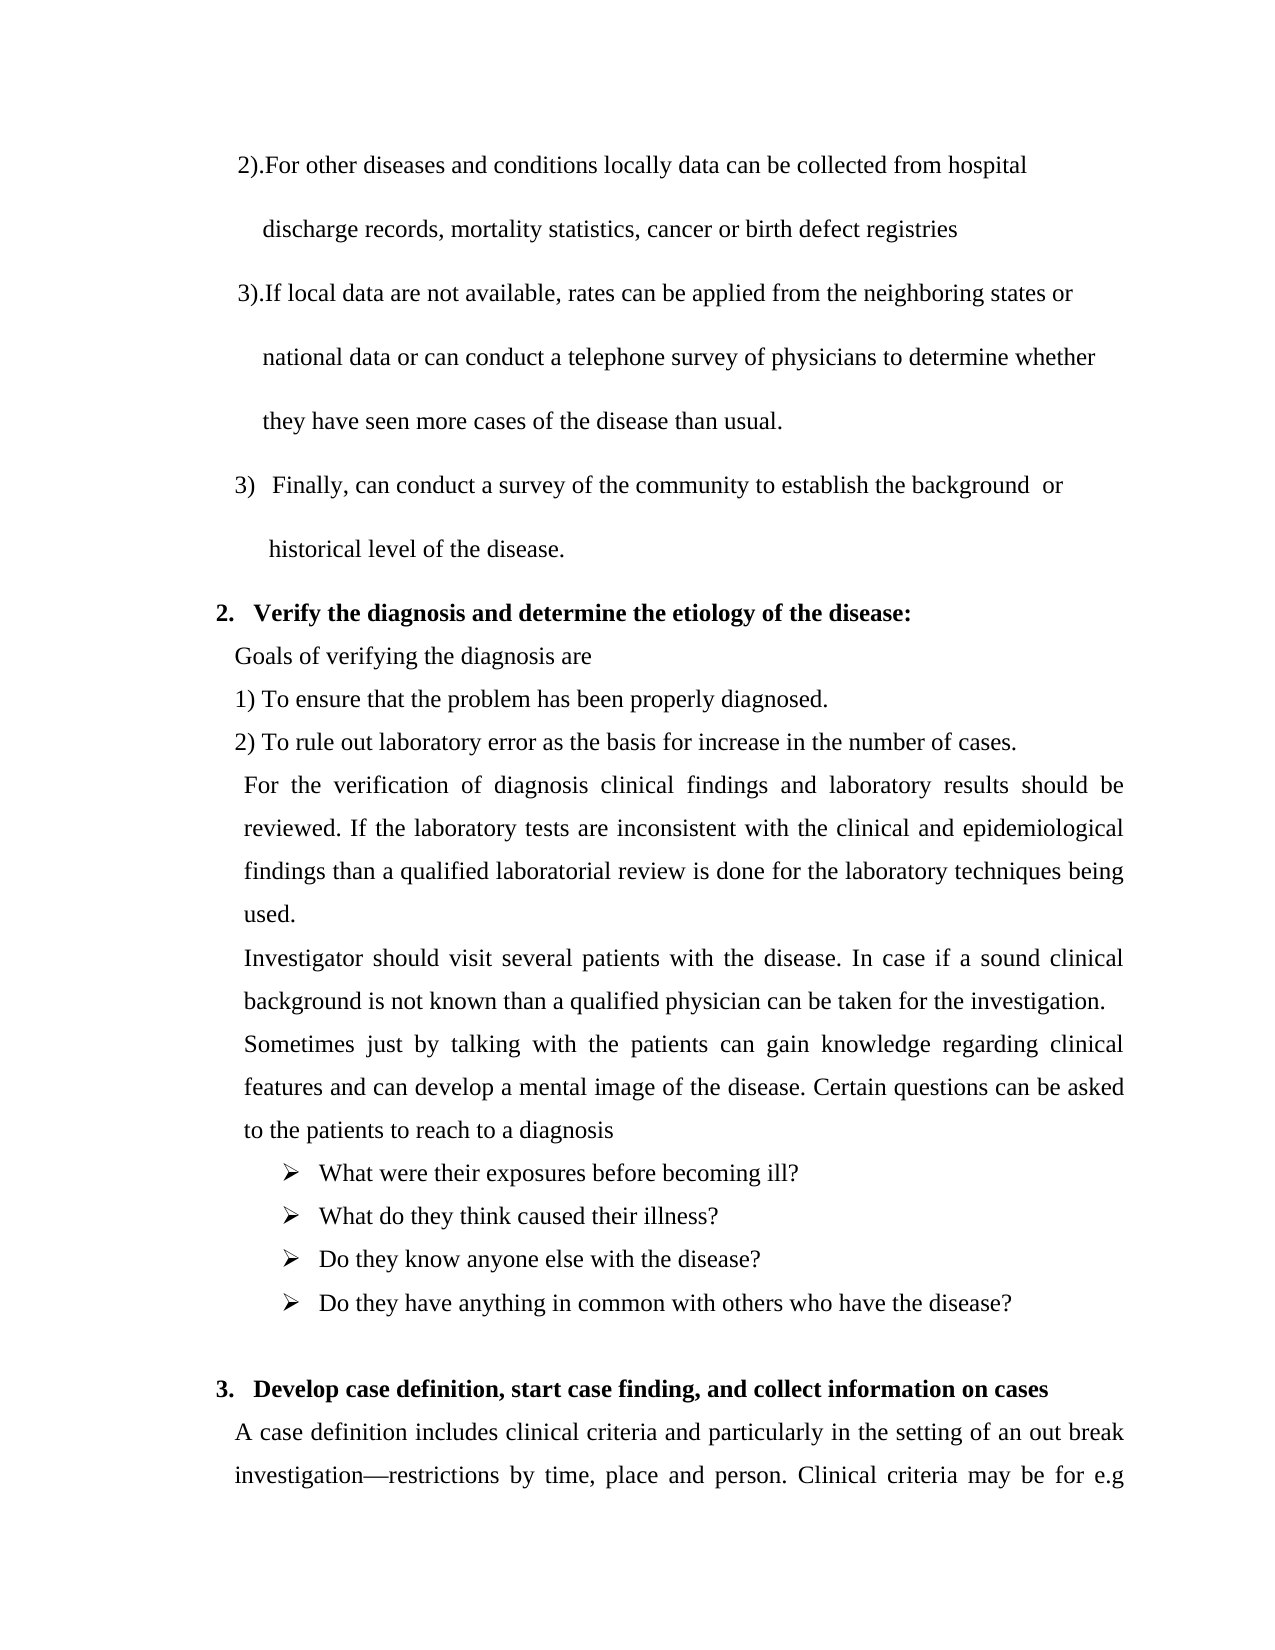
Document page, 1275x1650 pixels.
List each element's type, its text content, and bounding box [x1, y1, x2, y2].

list Finally, can conduct a survey of the community to establish the background or [234, 470, 1125, 498]
list Investigator should visit several patients with the disease. In case if a sound clinical background is not known than a qualified physician can be taken for the investigation. [244, 943, 1125, 1014]
text national data or can conduct a telephone survey of physicians to determine whether [225, 342, 1125, 371]
text 2).For other diseases and conditions locally data can be collected from hospital [150, 150, 1125, 179]
list Develop case definition, start case finding, and collect information on cases [216, 1374, 1125, 1403]
list Verify the diagnosis and determine the etiology of the disease: [216, 598, 1125, 626]
list For the verification of diagnosis clinical findings and laboratory results should be reviewed. If the laboratory tests are inconsistent with the clinical and epidemiological findings than a qualified laboratorial review is done for the laboratory techniques being used. [244, 770, 1125, 928]
text discharge records, mortality statistics, cancer or birth defect registries [150, 214, 1125, 243]
list Do they have anything in common with others who have the disease? [281, 1288, 1125, 1316]
list What were their exposures before becoming ill? [281, 1158, 1125, 1187]
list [234, 1417, 1125, 1489]
list Goals of verifying the diagnosis are [234, 641, 1125, 669]
text 3).If local data are not available, rates can be applied from the neighboring states or [150, 278, 1125, 307]
list Sometimes just by talking with the patients can gain knowledge regarding clinical features and can develop a mental image of the disease. Certain questions can be asked to the patients to reach to a diagnosis [244, 1029, 1125, 1144]
list 2) To rule out laboratory error as the basis for increase in the number of cases. [234, 727, 1125, 756]
list Do they know anyone else with the disease? [281, 1244, 1125, 1273]
list What do they think caused their illness? [281, 1201, 1125, 1230]
text historical level of the disease. [150, 534, 1125, 562]
list 1) To ensure that the problem has been properly diagnosed. [234, 684, 1125, 713]
text they have seen more cases of the disease than usual. [225, 406, 1125, 434]
